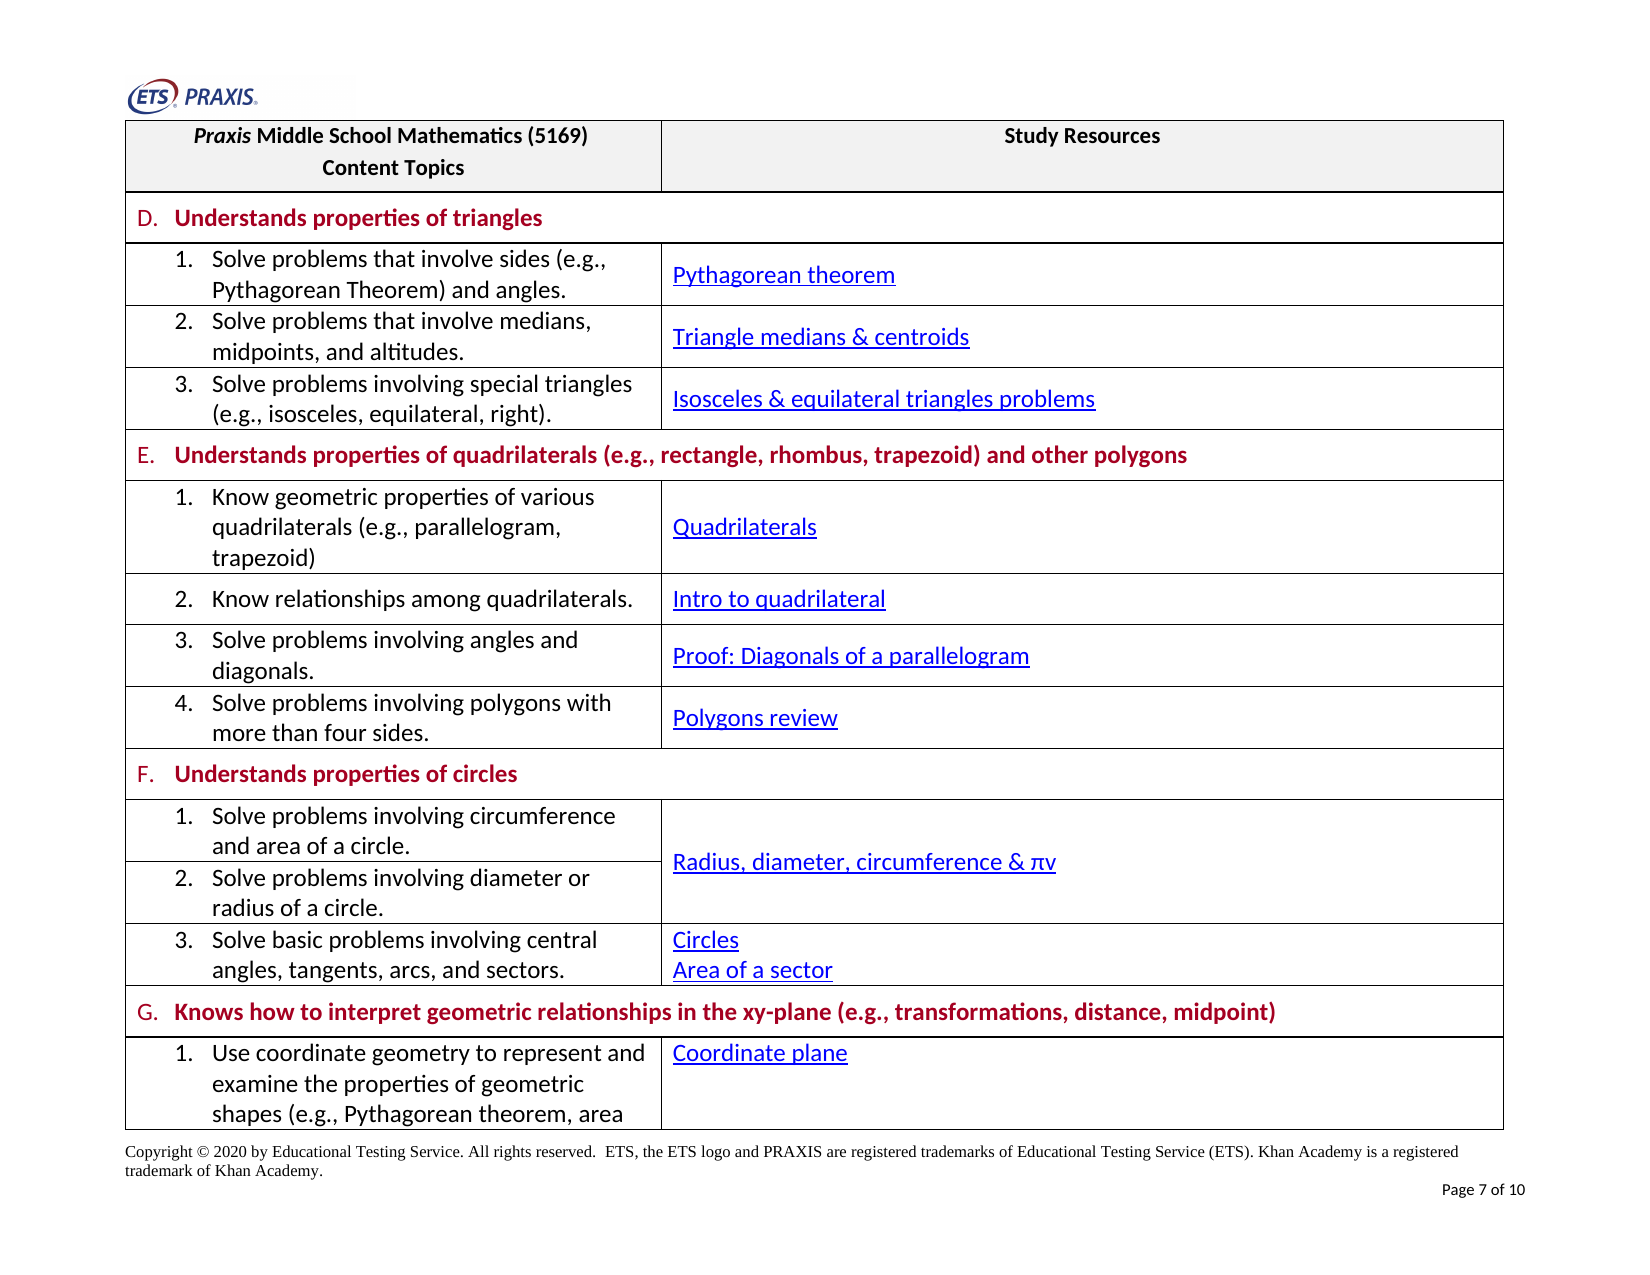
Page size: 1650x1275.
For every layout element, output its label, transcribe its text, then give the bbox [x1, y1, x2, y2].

table_cell Understands properties of triangles [126, 193, 1503, 242]
table_cell Isosceles & equilateral triangles problems [662, 368, 1503, 429]
table_cell Use coordinate geometry to represent and examine the properties of geometric shapes (e.g., Pythagorean theorem, area of rectangle). [126, 1038, 661, 1129]
table_cell Solve problems involving special triangles (e.g., isosceles, equilateral, right). [126, 368, 661, 429]
table_header Praxis Middle School Mathematics (5169) Content Topics [126, 121, 661, 191]
table_cell Solve basic problems involving central angles, tangents, arcs, and sectors. [126, 924, 661, 985]
table_cell Polygons review [662, 687, 1503, 748]
table_cell Solve problems that involve medians, midpoints, and altitudes. [126, 306, 661, 367]
table_cell Understands properties of circles [126, 749, 1503, 799]
table_cell Intro to quadrilateral [662, 574, 1503, 624]
table_cell Circles Area of a sector [662, 924, 1503, 985]
table_cell Solve problems that involve sides (e.g., Pythagorean Theorem) and angles. [126, 244, 661, 304]
table_cell Know geometric properties of various quadrilaterals (e.g., parallelogram, trapezoid) [126, 481, 661, 572]
table_cell Solve problems involving diameter or radius of a circle. [126, 862, 661, 923]
table_cell Solve problems involving polygons with more than four sides. [126, 687, 661, 748]
table_cell Understands properties of quadrilaterals (e.g., rectangle, rhombus, trapezoid) and other polygons [126, 430, 1503, 480]
table_header Study Resources [662, 121, 1503, 191]
table_cell Coordinate plane [662, 1038, 1503, 1129]
table_cell Triangle medians & centroids [662, 306, 1503, 367]
table_cell Solve problems involving circumference and area of a circle. [126, 800, 661, 861]
table_cell Radius, diameter, circumference & πv [662, 800, 1503, 923]
table_cell Quadrilaterals [662, 481, 1503, 572]
table_cell Proof: Diagonals of a parallelogram [662, 625, 1503, 686]
table_cell Know relationships among quadrilaterals. [126, 574, 661, 624]
table_cell Solve problems involving angles and diagonals. [126, 625, 661, 686]
table_cell Pythagorean theorem [662, 244, 1503, 304]
table_cell Knows how to interpret geometric relationships in the xy-plane (e.g., transformations, distance, midpoint) [126, 986, 1503, 1036]
picture [125, 75, 357, 120]
